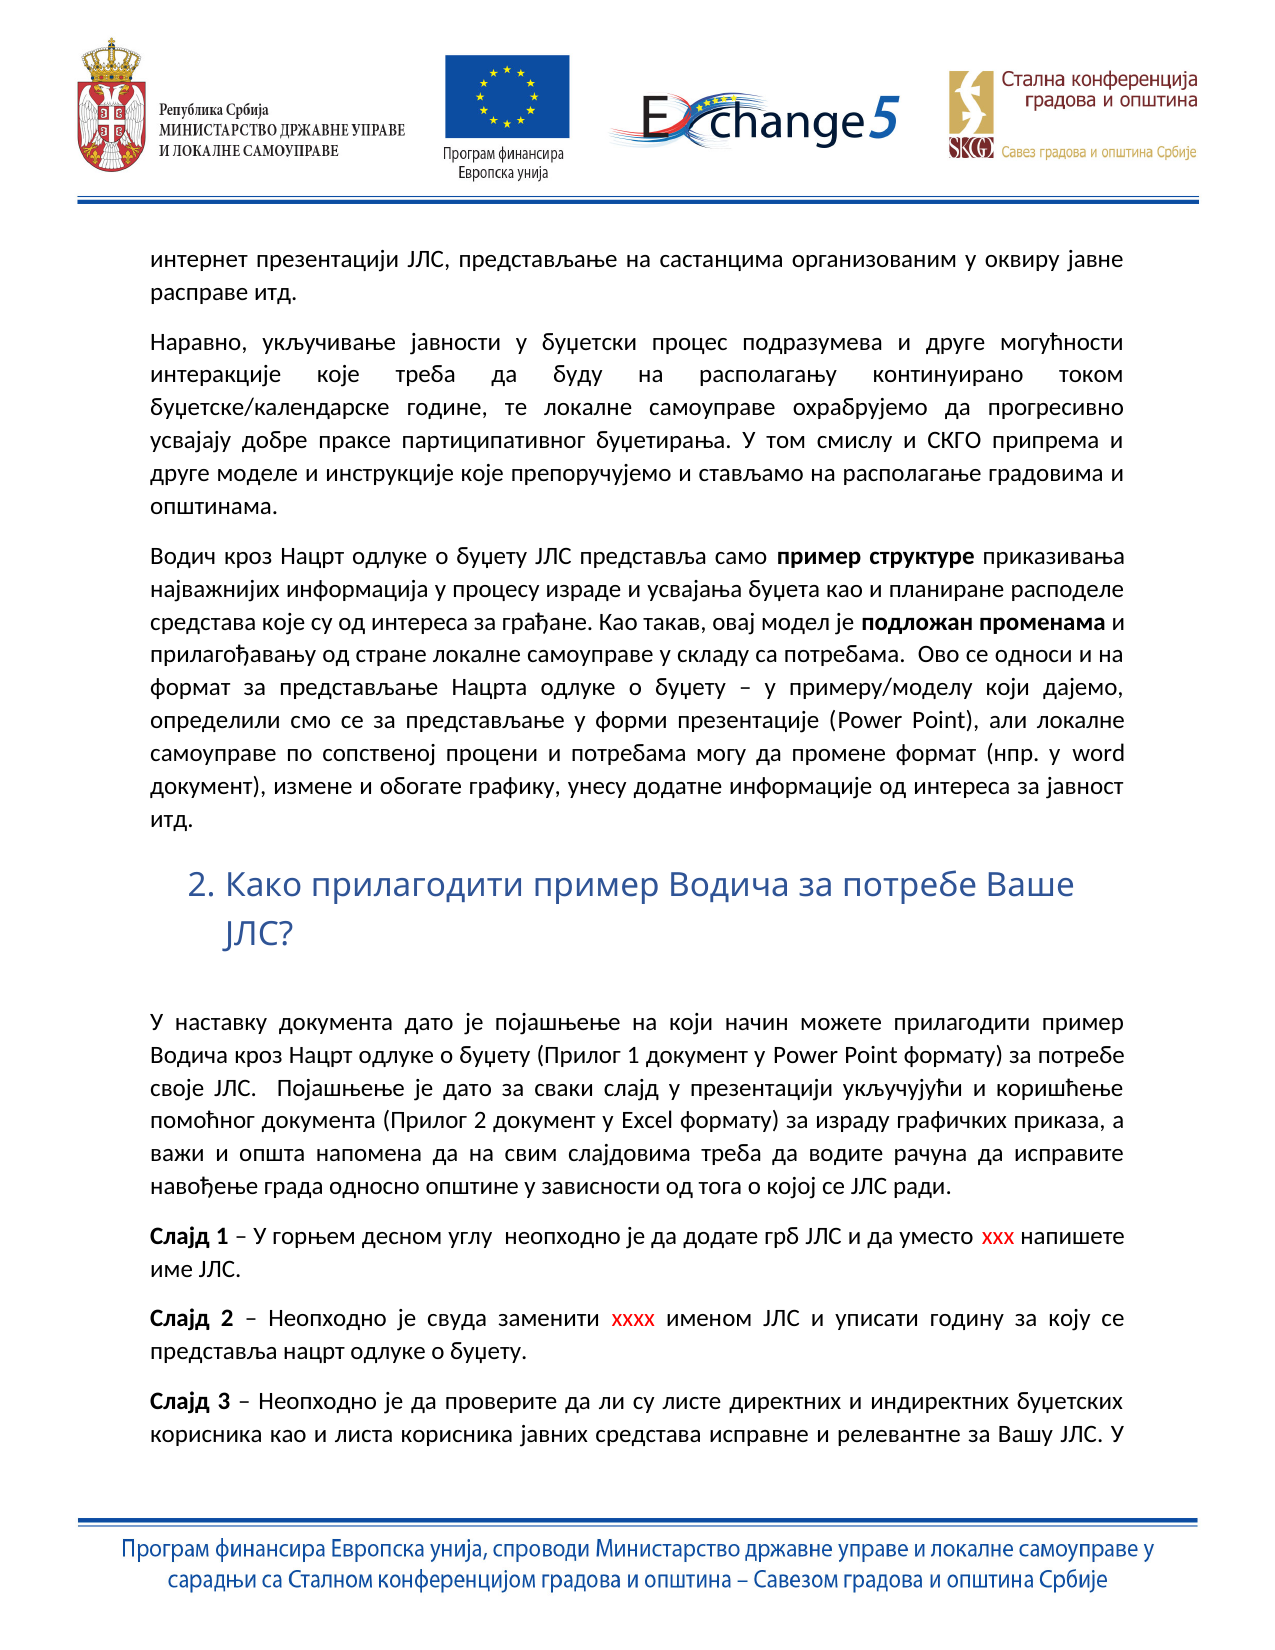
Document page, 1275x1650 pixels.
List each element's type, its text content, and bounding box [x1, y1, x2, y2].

text Водич кроз Нацрт одлуке о буџету ЈЛС представља само пример структуре приказивања најважнијих информација у процесу израде и усвајања буџета као и планиране расподеле средстава које су од интереса за грађане. Као такав, овај модел је подложан променама и прилагођавању од стране локалне самоуправе у складу са потребама. Ово се односи и на формат за представљање Нацрта одлуке о буџету – у примеру/моделу који дајемо, определили смо се за представљање у форми презентације (Power Point), али локалне самоуправе по сопственој процени и потребама могу да промене формат (нпр. у word документ), измене и обогате графику, унесу додатне информације од интереса за јавност итд. [150, 540, 1125, 834]
text Слајд 1 – У горњем десном углу неопходно је да додате грб ЈЛС и да уместо ххх напишете име ЈЛС. [150, 1220, 1125, 1283]
text Наравно, укључивање јавности у буџетски процес подразумева и друге могућности интеракције које треба да буду на располагању континуирано током буџетске/календарске године, те локалне самоуправе охрабрујемо да прогресивно усвајају добре праксе партиципативног буџетирања. У том смислу и СКГО припрема и друге моделе и инструкције које препоручујемо и стављамо на располагање градовима и општинама. [150, 326, 1125, 521]
text У наставку документа дато је појашњење на који начин можете прилагодити пример Водича кроз Нацрт одлуке о буџету (Прилог 1 документ у Power Point формату) за потребе своје ЈЛС. Појашњење је дато за сваки слајд у презентацији укључујући и коришћење помоћног документа (Прилог 2 документ у Excel формату) за израду графичких приказа, а важи и општа напомена да на свим слајдовима треба да водите рачуна да исправите навођење града односно општине у зависности од тога о којој се ЈЛС ради. [150, 1006, 1125, 1201]
subtitle Како прилагодити пример Водича за потребе Ваше ЈЛС? [187, 861, 1125, 955]
picture [0, 0, 1275, 204]
text Слајд 2 – Неопходно је свуда заменити xxxx именом ЈЛС и уписати годину за коју се представља нацрт одлуке о буџету. [150, 1302, 1125, 1366]
picture [1, 1505, 1274, 1647]
